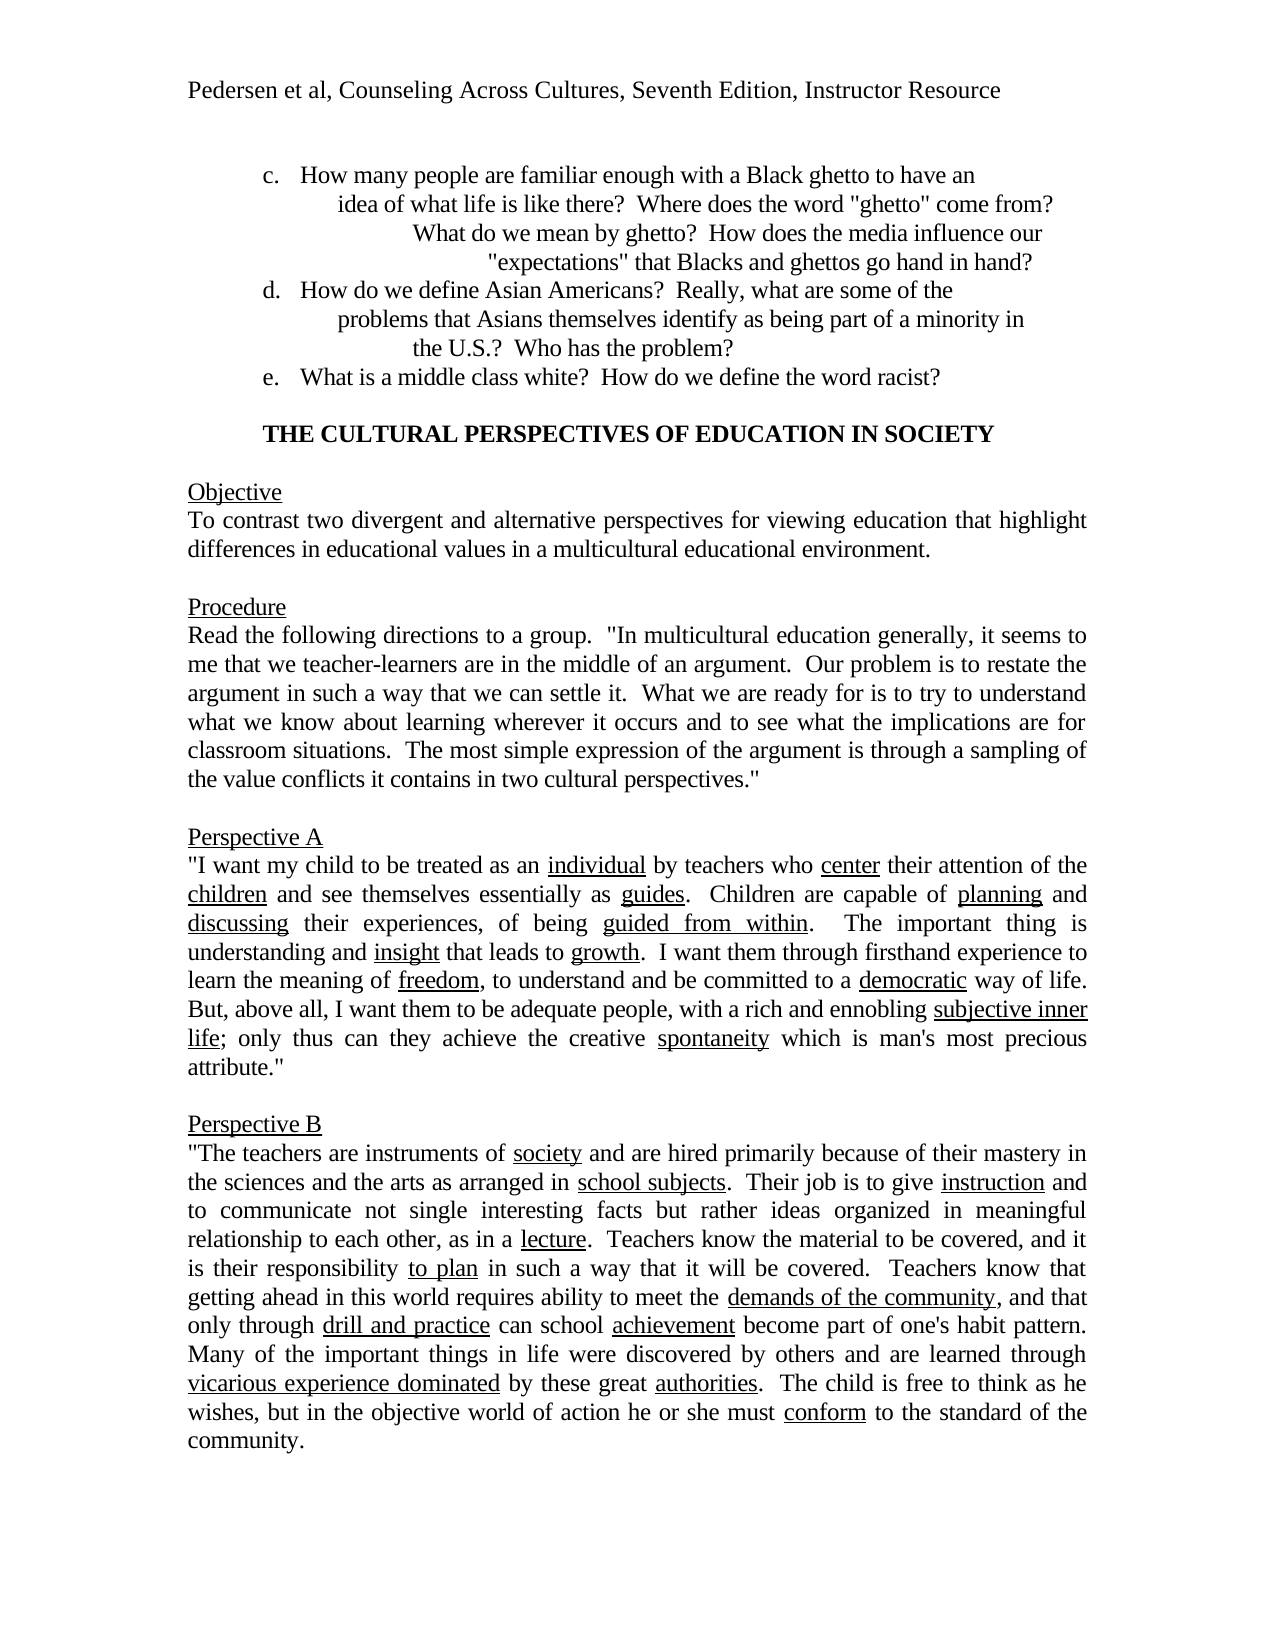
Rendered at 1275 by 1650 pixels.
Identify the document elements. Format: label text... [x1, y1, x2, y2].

text Procedure [187, 592, 1087, 620]
list How do we define Asian Americans? Really, what are some of the problems that Asians themselves identify as being part of a minority in the ? Who has the problem? [262, 275, 1087, 362]
text "The teachers are instruments of society and are hired primarily because of their mastery in the sciences and the arts as arranged in school subjects. Their job is to give instruction and to communicate not single interesting facts but rather ideas organized in meaningful relationship to each other, as in a lecture. Teachers know the material to be covered, and it is their responsibility to plan in such a way that it will be covered. Teachers know that getting ahead in this world requires ability to meet the demands of the community, and that only through drill and practice can school achievement become part of one's habit pattern. Many of the important things in life were discovered by others and are learned through vicarious experience dominated by these great authorities. The child is free to think as he wishes, but in the objective world of action he or she must conform to the standard of the community. [187, 1138, 1087, 1454]
text Objective [187, 477, 1087, 505]
text "I want my child to be treated as an individual by teachers who center their attention of the children and see themselves essentially as guides. Children are capable of planning and discussing their experiences, of being guided from within. The important thing is understanding and insight that leads to growth. I want them through firsthand experience to learn the meaning of freedom, to understand and be committed to a democratic way of life. But, above all, I want them to be adequate people, with a rich and ennobling subjective inner life; only thus can they achieve the creative spontaneity which is man's most precious attribute." [187, 850, 1087, 1080]
text THE CULTURAL PERSPECTIVES OF EDUCATION IN SOCIETY [187, 419, 1087, 448]
text Perspective B [187, 1109, 1087, 1138]
text Perspective A [187, 822, 1087, 850]
list How many people are familiar enough with a Black ghetto to have an idea of what life is like there? Where does the word "ghetto" come from? What do we mean by ghetto? How does the media influence our "expectations" that Blacks and ghettos go hand in hand? [262, 160, 1087, 275]
text To contrast two divergent and alternative perspectives for viewing education that highlight differences in educational values in a multicultural educational environment. [187, 505, 1087, 563]
text Read the following directions to a group. "In multicultural education generally, it seems to me that we teacher-learners are in the middle of an argument. Our problem is to restate the argument in such a way that we can settle it. What we are ready for is to try to understand what we know about learning wherever it occurs and to see what the implications are for classroom situations. The most simple expression of the argument is through a sampling of the value conflicts it contains in two cultural perspectives." [187, 620, 1087, 793]
list What is a middle class white? How do we define the word racist? [262, 362, 1087, 390]
